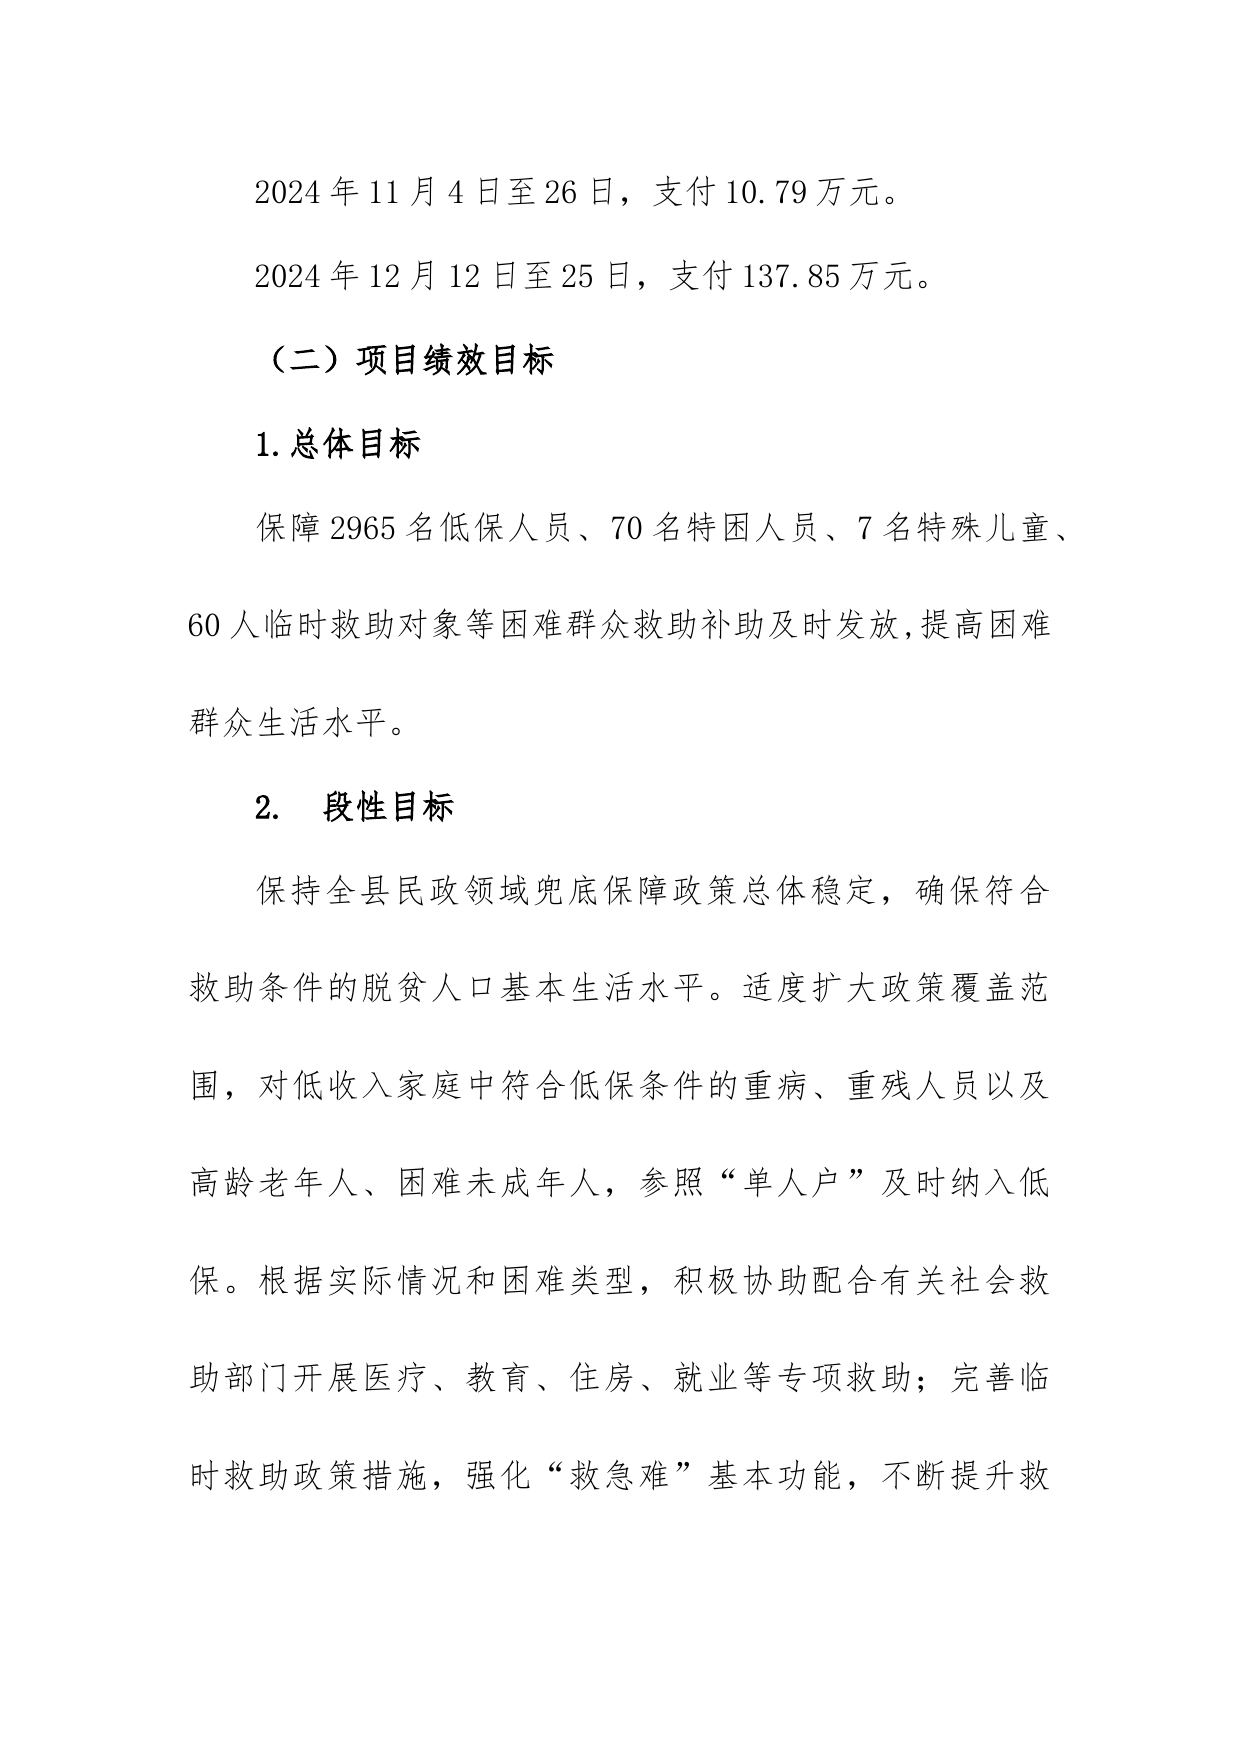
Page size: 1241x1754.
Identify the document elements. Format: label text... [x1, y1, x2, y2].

text 2.阶段性目标 [187, 771, 1053, 836]
text 2024年12月12日至25日，支付137.85万元。 [187, 241, 1053, 306]
subtitle （二）项目绩效目标 [187, 324, 1053, 389]
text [187, 855, 1053, 1505]
text 2024年11月4日至26日，支付10.79万元。 [187, 157, 1053, 222]
text 1.总体目标 [187, 408, 1053, 473]
text 保障2965名低保人员、70名特困人员、7名特殊儿童、60人临时救助对象等困难群众救助补助及时发放,提高困难群众生活水平。 [187, 492, 1053, 752]
